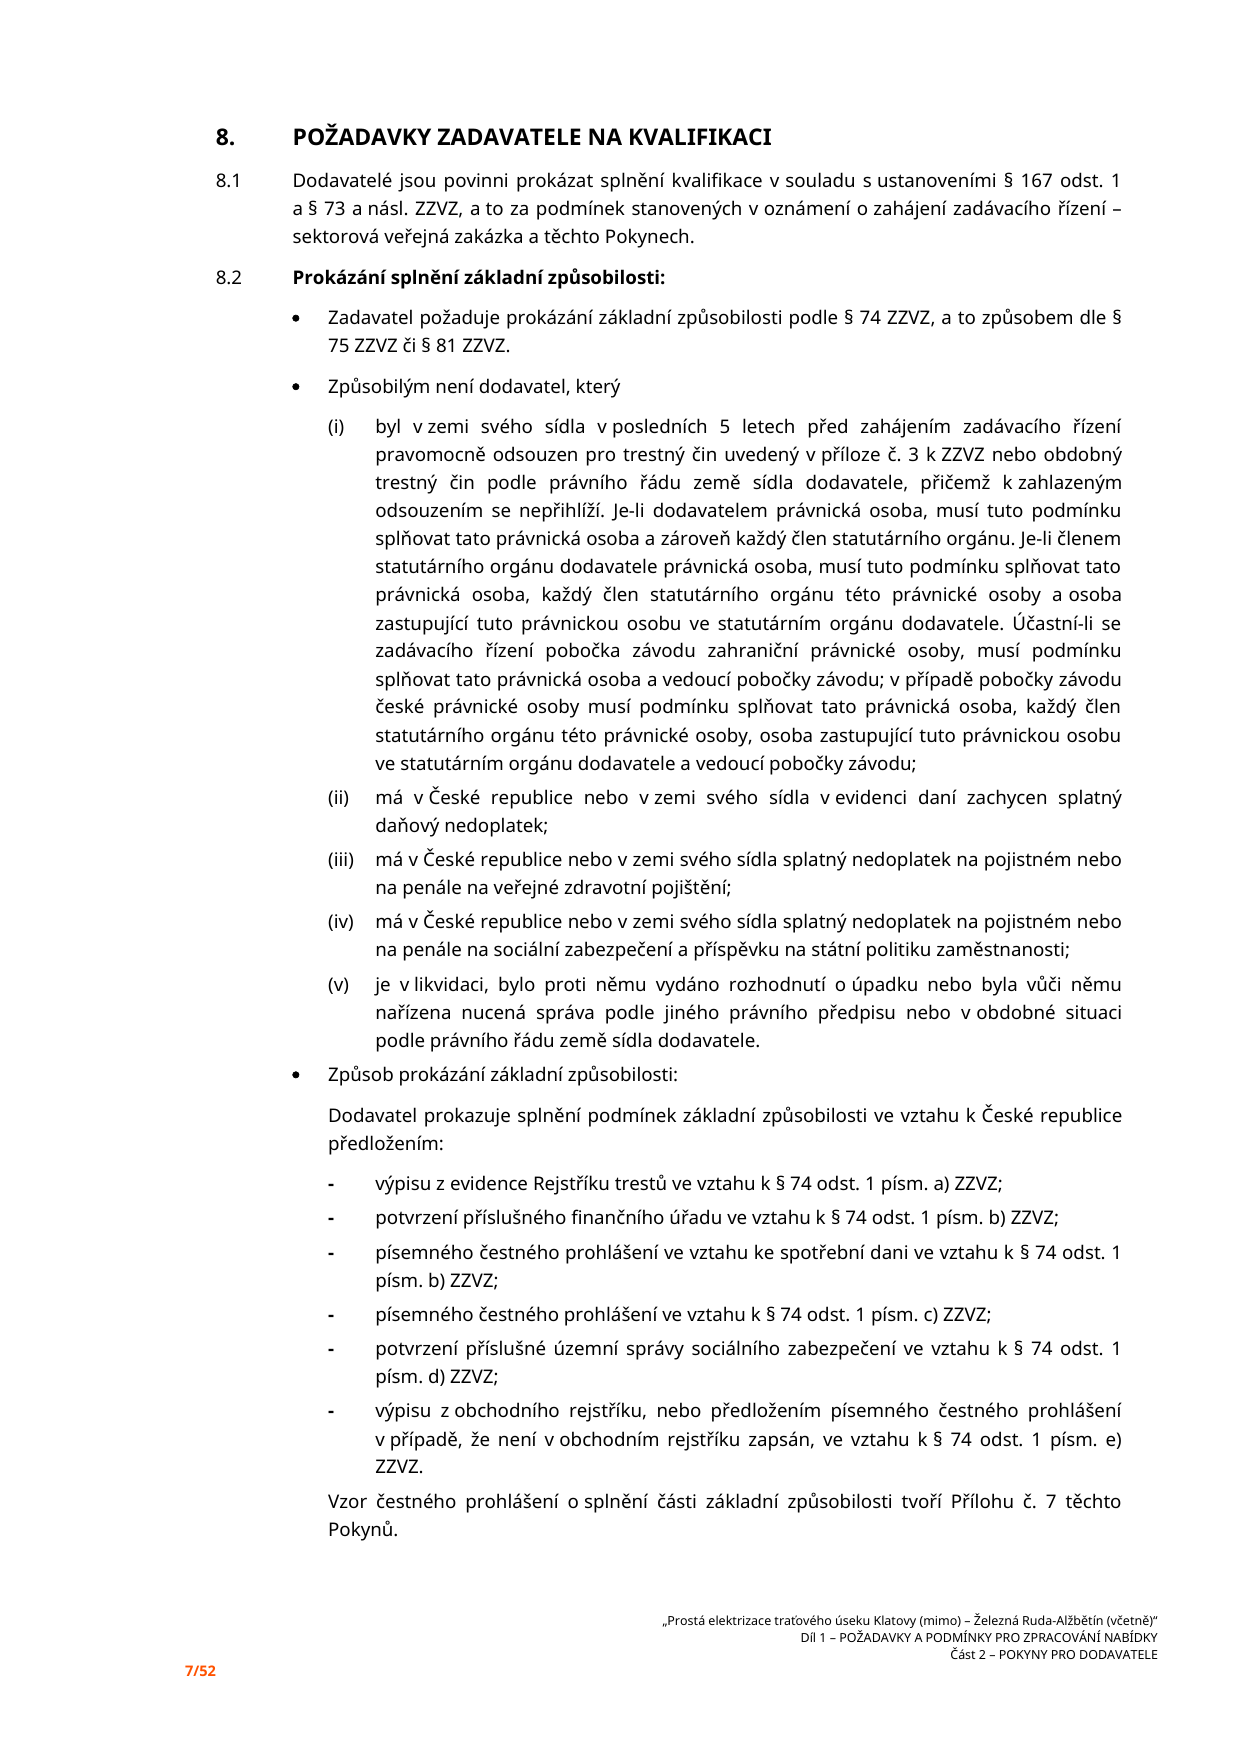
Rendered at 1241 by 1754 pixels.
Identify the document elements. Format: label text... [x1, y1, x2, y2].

text má v České republice nebo v zemi svého sídla splatný nedoplatek na pojistném nebo na penále na veřejné zdravotní pojištění; [328, 846, 1122, 900]
text Zadavatel požaduje prokázání základní způsobilosti podle § 74 ZZVZ, a to způsobem dle § 75 ZZVZ či § 81 ZZVZ. [292, 304, 1122, 358]
text Dodavatelé jsou povinni prokázat splnění kvalifikace v souladu s ustanoveními § 167 odst. 1 a § 73 a násl. ZZVZ, a to za podmínek stanovených v oznámení o zahájení zadávacího řízení – sektorová veřejná zakázka a těchto Pokynech. [216, 167, 1122, 249]
text Vzor čestného prohlášení o splnění části základní způsobilosti tvoří Přílohu č. 7 těchto Pokynů. [328, 1488, 1122, 1542]
text potvrzení příslušné územní správy sociálního zabezpečení ve vztahu k § 74 odst. 1 písm. d) ZZVZ; [328, 1336, 1122, 1389]
text byl v zemi svého sídla v posledních 5 letech před zahájením zadávacího řízení pravomocně odsouzen pro trestný čin uvedený v příloze č. 3 k ZZVZ nebo obdobný trestný čin podle právního řádu země sídla dodavatele, přičemž k zahlazeným odsouzením se nepřihlíží. Je-li dodavatelem právnická osoba, musí tuto podmínku splňovat tato právnická osoba a zároveň každý člen statutárního orgánu. Je-li členem statutárního orgánu dodavatele právnická osoba, musí tuto podmínku splňovat tato právnická osoba, každý člen statutárního orgánu této právnické osoby a osoba zastupující tuto právnickou osobu ve statutárním orgánu dodavatele. Účastní-li se zadávacího řízení pobočka závodu zahraniční právnické osoby, musí podmínku splňovat tato právnická osoba a vedoucí pobočky závodu; v případě pobočky závodu české právnické osoby musí podmínku splňovat tato právnická osoba, každý člen statutárního orgánu této právnické osoby, osoba zastupující tuto právnickou osobu ve statutárním orgánu dodavatele a vedoucí pobočky závodu; [328, 414, 1122, 775]
text výpisu z evidence Rejstříku trestů ve vztahu k § 74 odst. 1 písm. a) ZZVZ; [328, 1170, 1122, 1196]
text písemného čestného prohlášení ve vztahu k § 74 odst. 1 písm. c) ZZVZ; [328, 1301, 1122, 1327]
text má v České republice nebo v zemi svého sídla v evidenci daní zachycen splatný daňový nedoplatek; [328, 784, 1122, 838]
text výpisu z obchodního rejstříku, nebo předložením písemného čestného prohlášení v případě, že není v obchodním rejstříku zapsán, ve vztahu k § 74 odst. 1 písm. e) ZZVZ. [328, 1398, 1122, 1479]
text má v České republice nebo v zemi svého sídla splatný nedoplatek na pojistném nebo na penále na sociální zabezpečení a příspěvku na státní politiku zaměstnanosti; [328, 909, 1122, 962]
text je v likvidaci, bylo proti němu vydáno rozhodnutí o úpadku nebo byla vůči němu nařízena nucená správa podle jiného právního předpisu nebo v obdobné situaci podle právního řádu země sídla dodavatele. [328, 971, 1122, 1053]
text potvrzení příslušného finančního úřadu ve vztahu k § 74 odst. 1 písm. b) ZZVZ; [328, 1205, 1122, 1230]
text Prokázání splnění základní způsobilosti: [216, 264, 1122, 289]
text Způsob prokázání základní způsobilosti: [292, 1061, 1122, 1087]
text Dodavatel prokazuje splnění podmínek základní způsobilosti ve vztahu k České republice předložením: [328, 1102, 1122, 1155]
text písemného čestného prohlášení ve vztahu ke spotřební dani ve vztahu k § 74 odst. 1 písm. b) ZZVZ; [328, 1239, 1122, 1292]
text POŽADAVKY ZADAVATELE NA KVALIFIKACI [216, 121, 1122, 152]
text Způsobilým není dodavatel, který [292, 373, 1122, 399]
